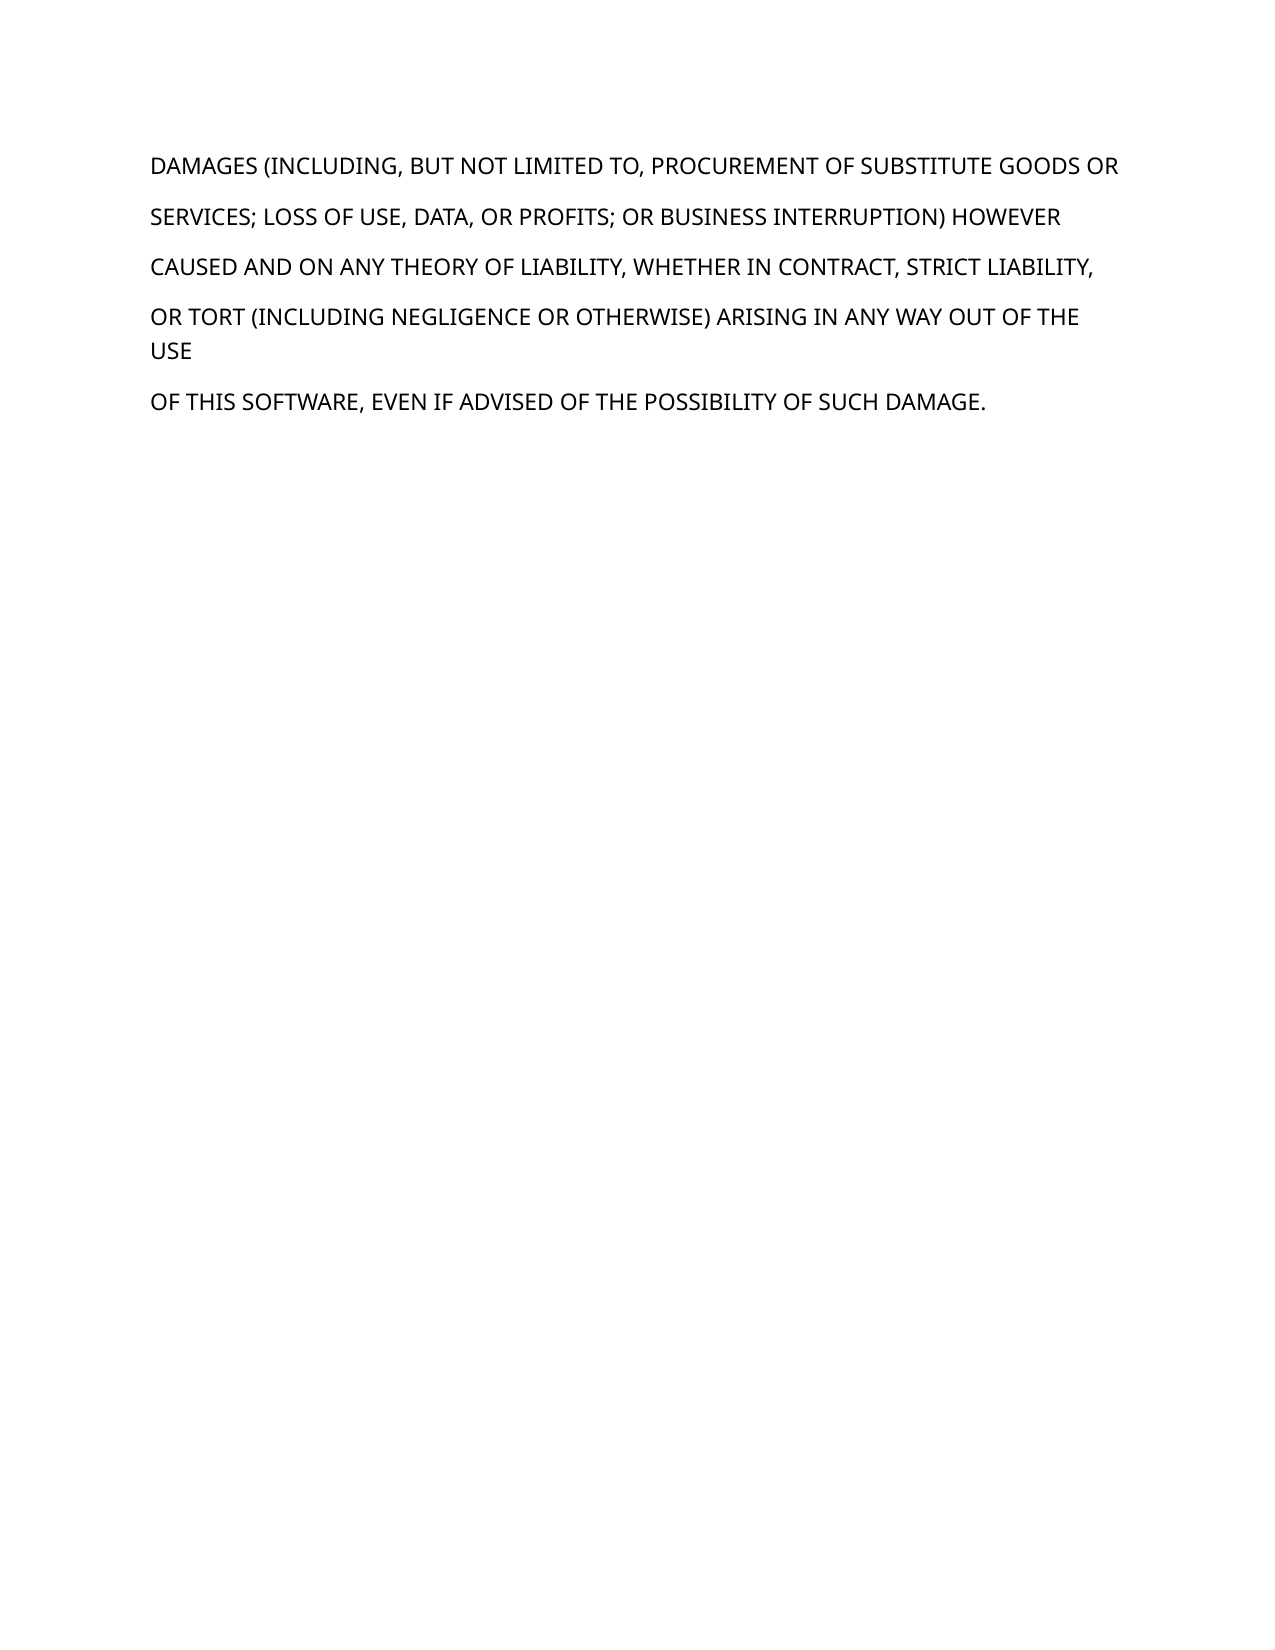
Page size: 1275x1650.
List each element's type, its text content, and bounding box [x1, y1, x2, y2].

text OF THIS SOFTWARE, EVEN IF ADVISED OF THE POSSIBILITY OF SUCH DAMAGE. [150, 385, 1125, 417]
text CAUSED AND ON ANY THEORY OF LIABILITY, WHETHER IN CONTRACT, STRICT LIABILITY, [150, 251, 1125, 282]
text DAMAGES (INCLUDING, BUT NOT LIMITED TO, PROCUREMENT OF SUBSTITUTE GOODS OR [150, 150, 1125, 181]
text SERVICES; LOSS OF USE, DATA, OR PROFITS; OR BUSINESS INTERRUPTION) HOWEVER [150, 200, 1125, 232]
text OR TORT (INCLUDING NEGLIGENCE OR OTHERWISE) ARISING IN ANY WAY OUT OF THE USE [150, 301, 1125, 366]
